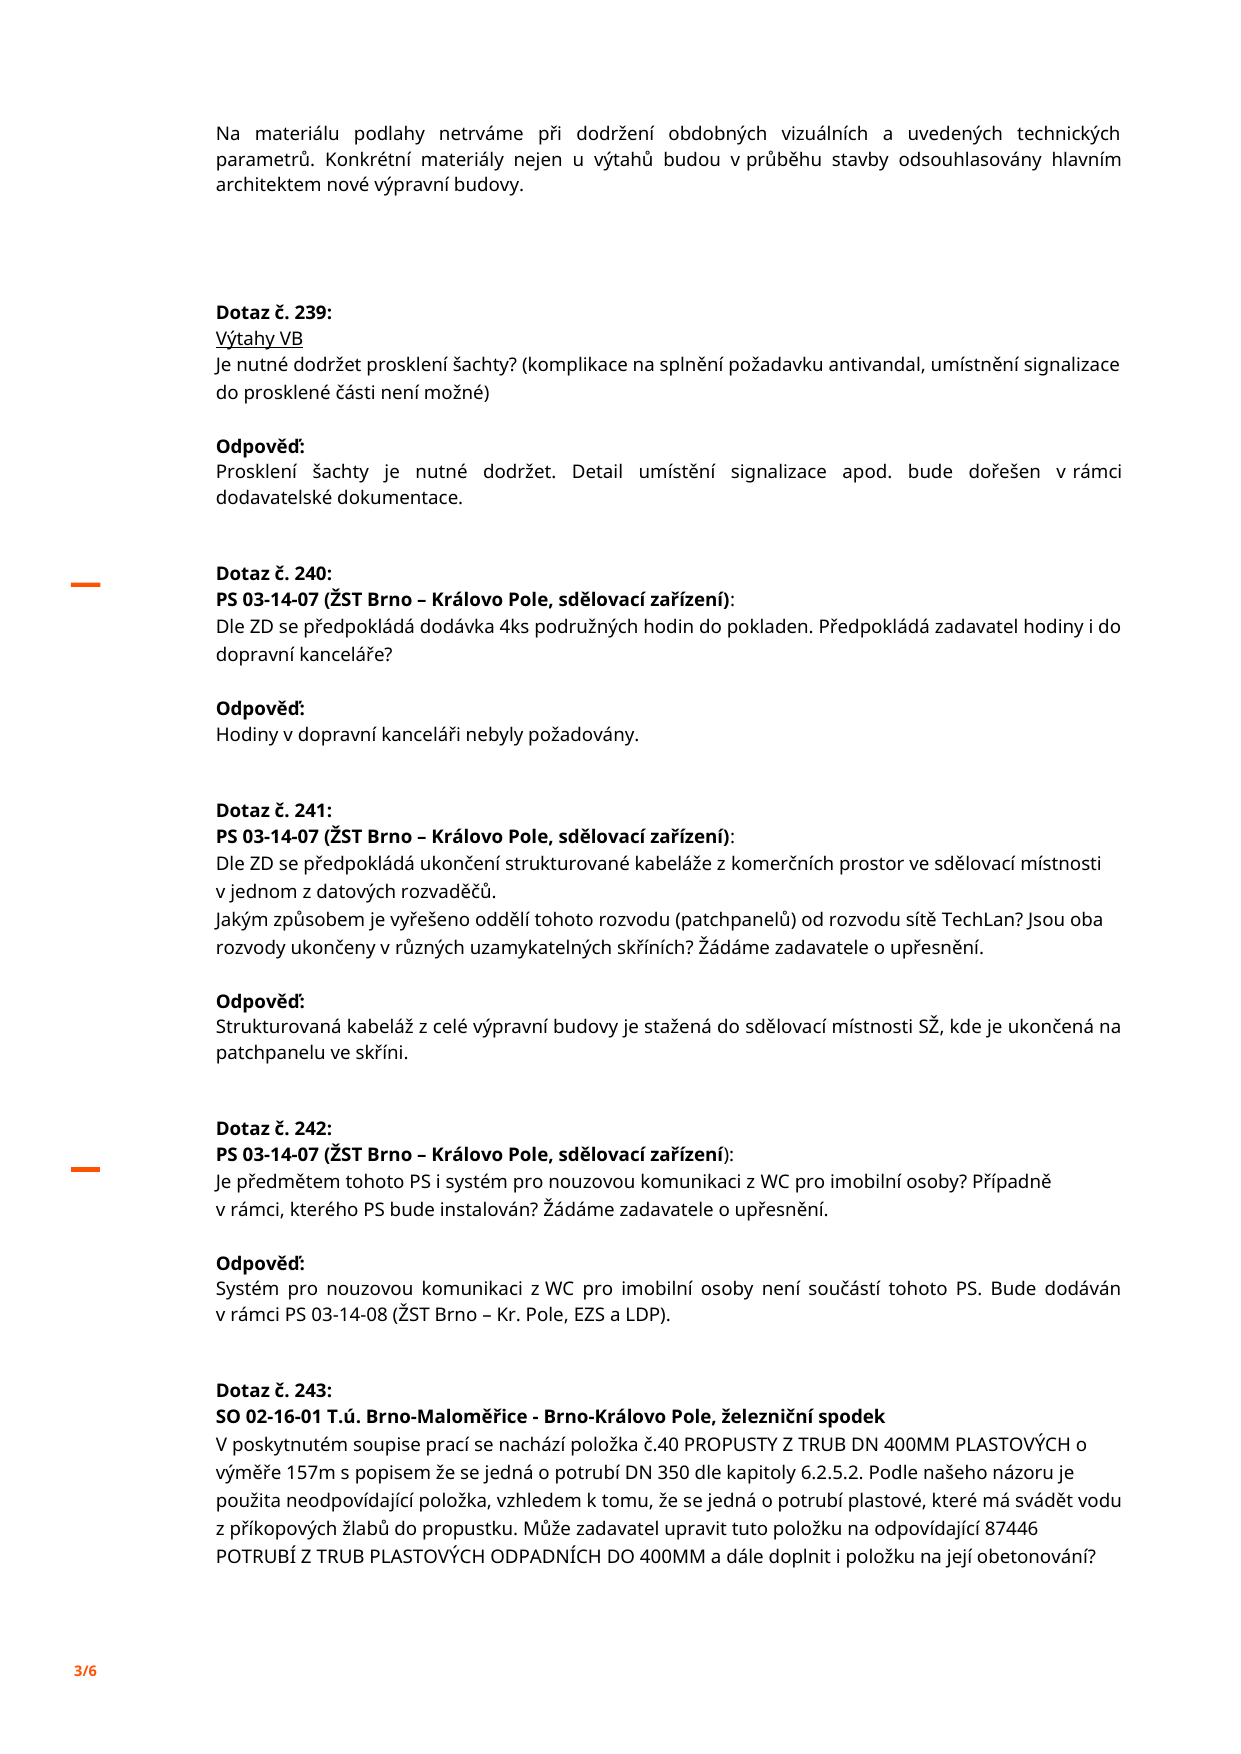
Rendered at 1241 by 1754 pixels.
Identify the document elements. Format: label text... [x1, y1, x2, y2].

text Je nutné dodržet prosklení šachty? (komplikace na splnění požadavku antivandal, umístnění signalizace do prosklené části není možné) [216, 352, 1122, 405]
text Strukturovaná kabeláž z celé výpravní budovy je stažená do sdělovací místnosti SŽ, kde je ukončená na patchpanelu ve skříni. [216, 1013, 1122, 1064]
text Na materiálu podlahy netrváme při dodržení obdobných vizuálních a uvedených technických parametrů. Konkrétní materiály nejen u výtahů budou v průběhu stavby odsouhlasovány hlavním architektem nové výpravní budovy. [216, 121, 1122, 197]
text Dle ZD se předpokládá dodávka 4ks podružných hodin do pokladen. Předpokládá zadavatel hodiny i do dopravní kanceláře? [216, 614, 1122, 667]
text Systém pro nouzovou komunikaci z WC pro imobilní osoby není součástí tohoto PS. Bude dodáván v rámci PS 03-14-08 (ŽST Brno – Kr. Pole, EZS a LDP). [216, 1276, 1122, 1327]
text Dotaz č. 242: [216, 1116, 1122, 1141]
text Dotaz č. 239: [216, 299, 1122, 325]
text Hodiny v dopravní kanceláři nebyly požadovány. [216, 721, 1122, 746]
text Je předmětem tohoto PS i systém pro nouzovou komunikaci z WC pro imobilní osoby? Případně v rámci, kterého PS bude instalován? Žádáme zadavatele o upřesnění. [216, 1169, 1122, 1222]
text Odpověď: [216, 695, 1122, 721]
text SO 02-16-01 T.ú. Brno-Maloměřice - Brno-Královo Pole, železniční spodek [216, 1403, 1122, 1429]
text Jakým způsobem je vyřešeno oddělí tohoto rozvodu (patchpanelů) od rozvodu sítě TechLan? Jsou oba rozvody ukončeny v různých uzamykatelných skříních? Žádáme zadavatele o upřesnění. [216, 906, 1122, 960]
text Dotaz č. 240: [216, 561, 1122, 586]
text Dotaz č. 243: [216, 1378, 1122, 1403]
text Odpověď: [216, 988, 1122, 1013]
text PS 03-14-07 (ŽST Brno – Královo Pole, sdělovací zařízení): [216, 823, 1122, 848]
text V poskytnutém soupise prací se nachází položka č.40 PROPUSTY Z TRUB DN 400MM PLASTOVÝCH o výměře 157m s popisem že se jedná o potrubí DN 350 dle kapitoly 6.2.5.2. Podle našeho názoru je použita neodpovídající položka, vzhledem k tomu, že se jedná o potrubí plastové, které má svádět vodu z příkopových žlabů do propustku. Může zadavatel upravit tuto položku na odpovídající 87446 POTRUBÍ Z TRUB PLASTOVÝCH ODPADNÍCH DO 400MM a dále doplnit i položku na její obetonování? [216, 1431, 1122, 1569]
text Výtahy VB [216, 325, 1122, 350]
text Odpověď: [216, 1250, 1122, 1276]
text Dle ZD se předpokládá ukončení strukturované kabeláže z komerčních prostor ve sdělovací místnosti v jednom z datových rozvaděčů. [216, 850, 1122, 904]
text Odpověď: [216, 433, 1122, 459]
text Dotaz č. 241: [216, 797, 1122, 823]
text PS 03-14-07 (ŽST Brno – Královo Pole, sdělovací zařízení): [216, 1141, 1122, 1167]
text PS 03-14-07 (ŽST Brno – Královo Pole, sdělovací zařízení): [216, 586, 1122, 612]
text Prosklení šachty je nutné dodržet. Detail umístění signalizace apod. bude dořešen v rámci dodavatelské dokumentace. [216, 459, 1122, 510]
